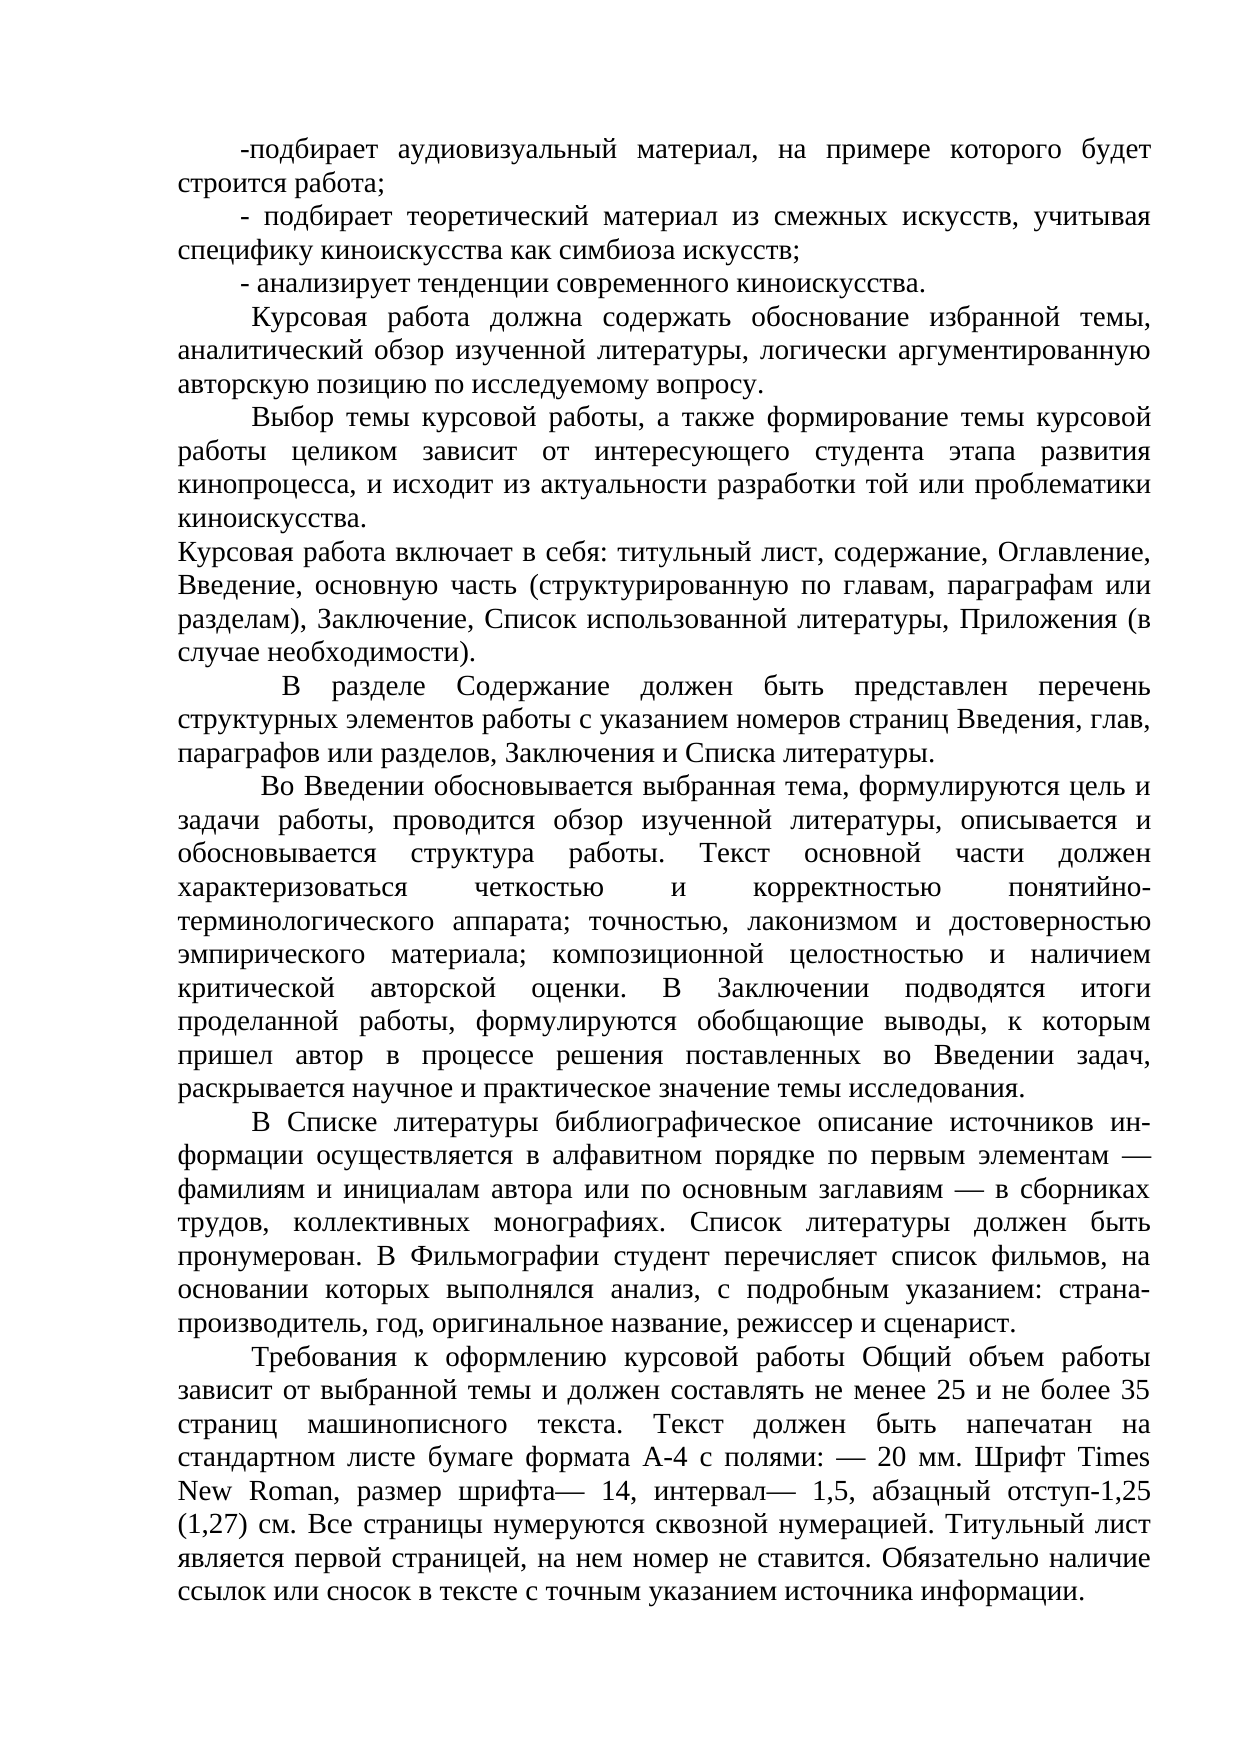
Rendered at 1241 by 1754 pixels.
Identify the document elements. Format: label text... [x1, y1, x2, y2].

text В Списке литературы библиографическое описание источников ин-формации осуществляется в алфавитном порядке по первым элементам — фамилиям и инициалам автора или по основным заглавиям — в сборниках трудов, коллективных монографиях. Список литературы должен быть пронумерован. В Фильмографии студент перечисляет список фильмов, на основании которых выполнялся анализ, с подробным указанием: страна-производитель, год, оригинальное название, режиссер и сценарист. [177, 1104, 1152, 1339]
text - подбирает теоретический материал из смежных искусств, учитывая специфику киноискусства как симбиоза искусств; [177, 198, 1152, 265]
text Выбор темы курсовой работы, а также формирование темы курсовой работы целиком зависит от интересующего студента этапа развития кинопроцесса, и исходит из актуальности разработки той или проблематики киноискусства. Курсовая работа включает в себя: титульный лист, содержание, Оглавление, Введение, основную часть (структурированную по главам, параграфам или разделам), Заключение, Список использованной литературы, Приложения (в случае необходимости). [177, 399, 1152, 668]
text -подбирает аудиовизуальный материал, на примере которого будет строится работа; [177, 131, 1152, 198]
text - анализирует тенденции современного киноискусства. [177, 265, 1152, 299]
text Требования к оформлению курсовой работы Общий объем работы зависит от выбранной темы и должен составлять не менее 25 и не более 35 страниц машинописного текста. Текст должен быть напечатан на стандартном листе бумаге формата А-4 с полями: — 20 мм. Шрифт Times New Roman, размер шрифта— 14, интервал— 1,5, абзацный отступ-1,25 (1,27) см. Все страницы нумеруются сквозной нумерацией. Титульный лист является первой страницей, на нем номер не ставится. Обязательно наличие ссылок или сносок в тексте с точным указанием источника информации. [177, 1339, 1152, 1607]
text В разделе Содержание должен быть представлен перечень структурных элементов работы с указанием номеров страниц Введения, глав, параграфов или разделов, Заключения и Списка литературы. [177, 668, 1152, 768]
text Во Введении обосновывается выбранная тема, формулируются цель и задачи работы, проводится обзор изученной литературы, описывается и обосновывается структура работы. Текст основной части должен характеризоваться четкостью и корректностью понятийно-терминологического аппарата; точностью, лаконизмом и достоверностью эмпирического материала; композиционной целостностью и наличием критической авторской оценки. В Заключении подводятся итоги проделанной работы, формулируются обобщающие выводы, к которым пришел автор в процессе решения поставленных во Введении задач, раскрывается научное и практическое значение темы исследования. [177, 768, 1152, 1104]
text Курсовая работа должна содержать обоснование избранной темы, аналитический обзор изученной литературы, логически аргументированную авторскую позицию по исследуемому вопросу. [177, 299, 1152, 399]
